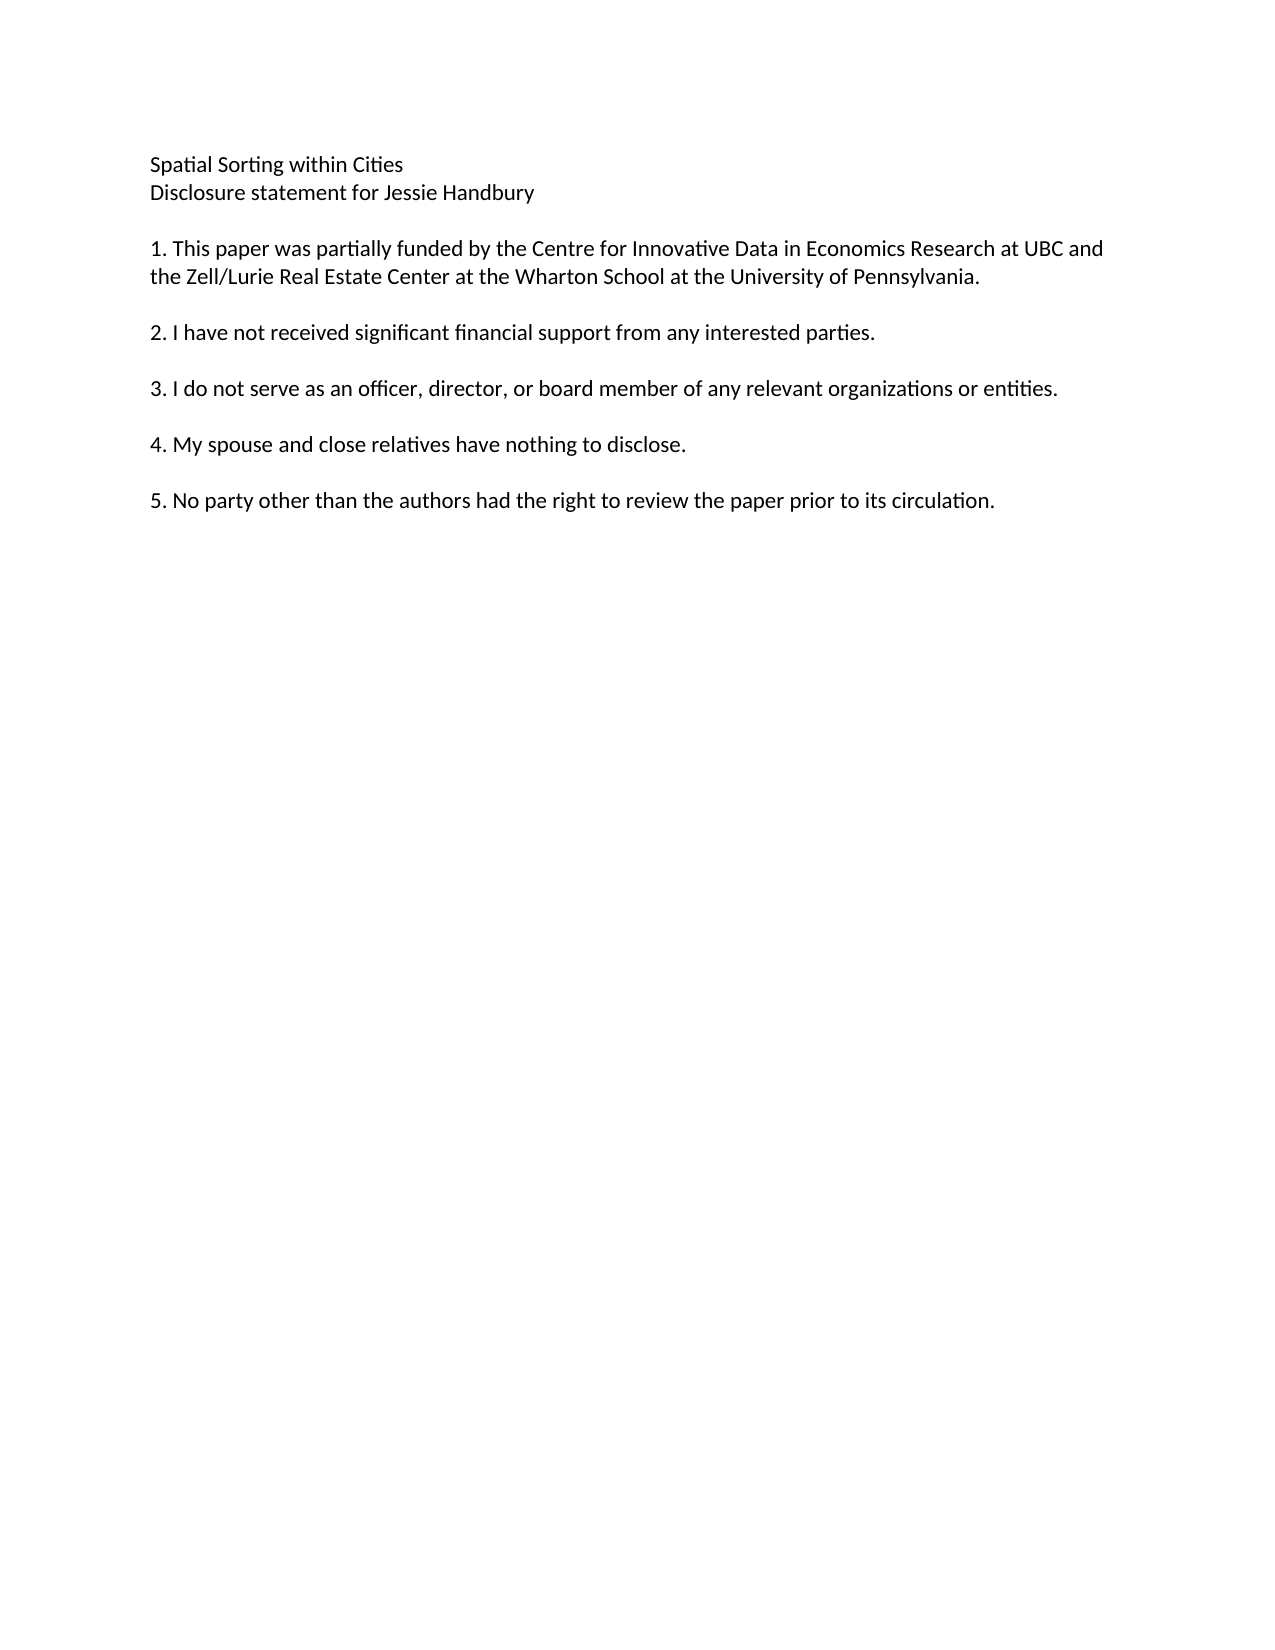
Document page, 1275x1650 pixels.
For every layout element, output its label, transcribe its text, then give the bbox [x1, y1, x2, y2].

text Spatial Sorting within Cities [150, 150, 1125, 178]
text 2. I have not received significant financial support from any interested parties. [150, 318, 1125, 346]
text Disclosure statement for Jessie Handbury [150, 178, 1125, 206]
text 1. This paper was partially funded by the Centre for Innovative Data in Economics Research at UBC and the Zell/Lurie Real Estate Center at the Wharton School at the University of Pennsylvania. [150, 234, 1125, 290]
text 3. I do not serve as an officer, director, or board member of any relevant organizations or entities. [150, 374, 1125, 402]
text 5. No party other than the authors had the right to review the paper prior to its circulation. [150, 486, 1125, 514]
text 4. My spouse and close relatives have nothing to disclose. [150, 430, 1125, 458]
